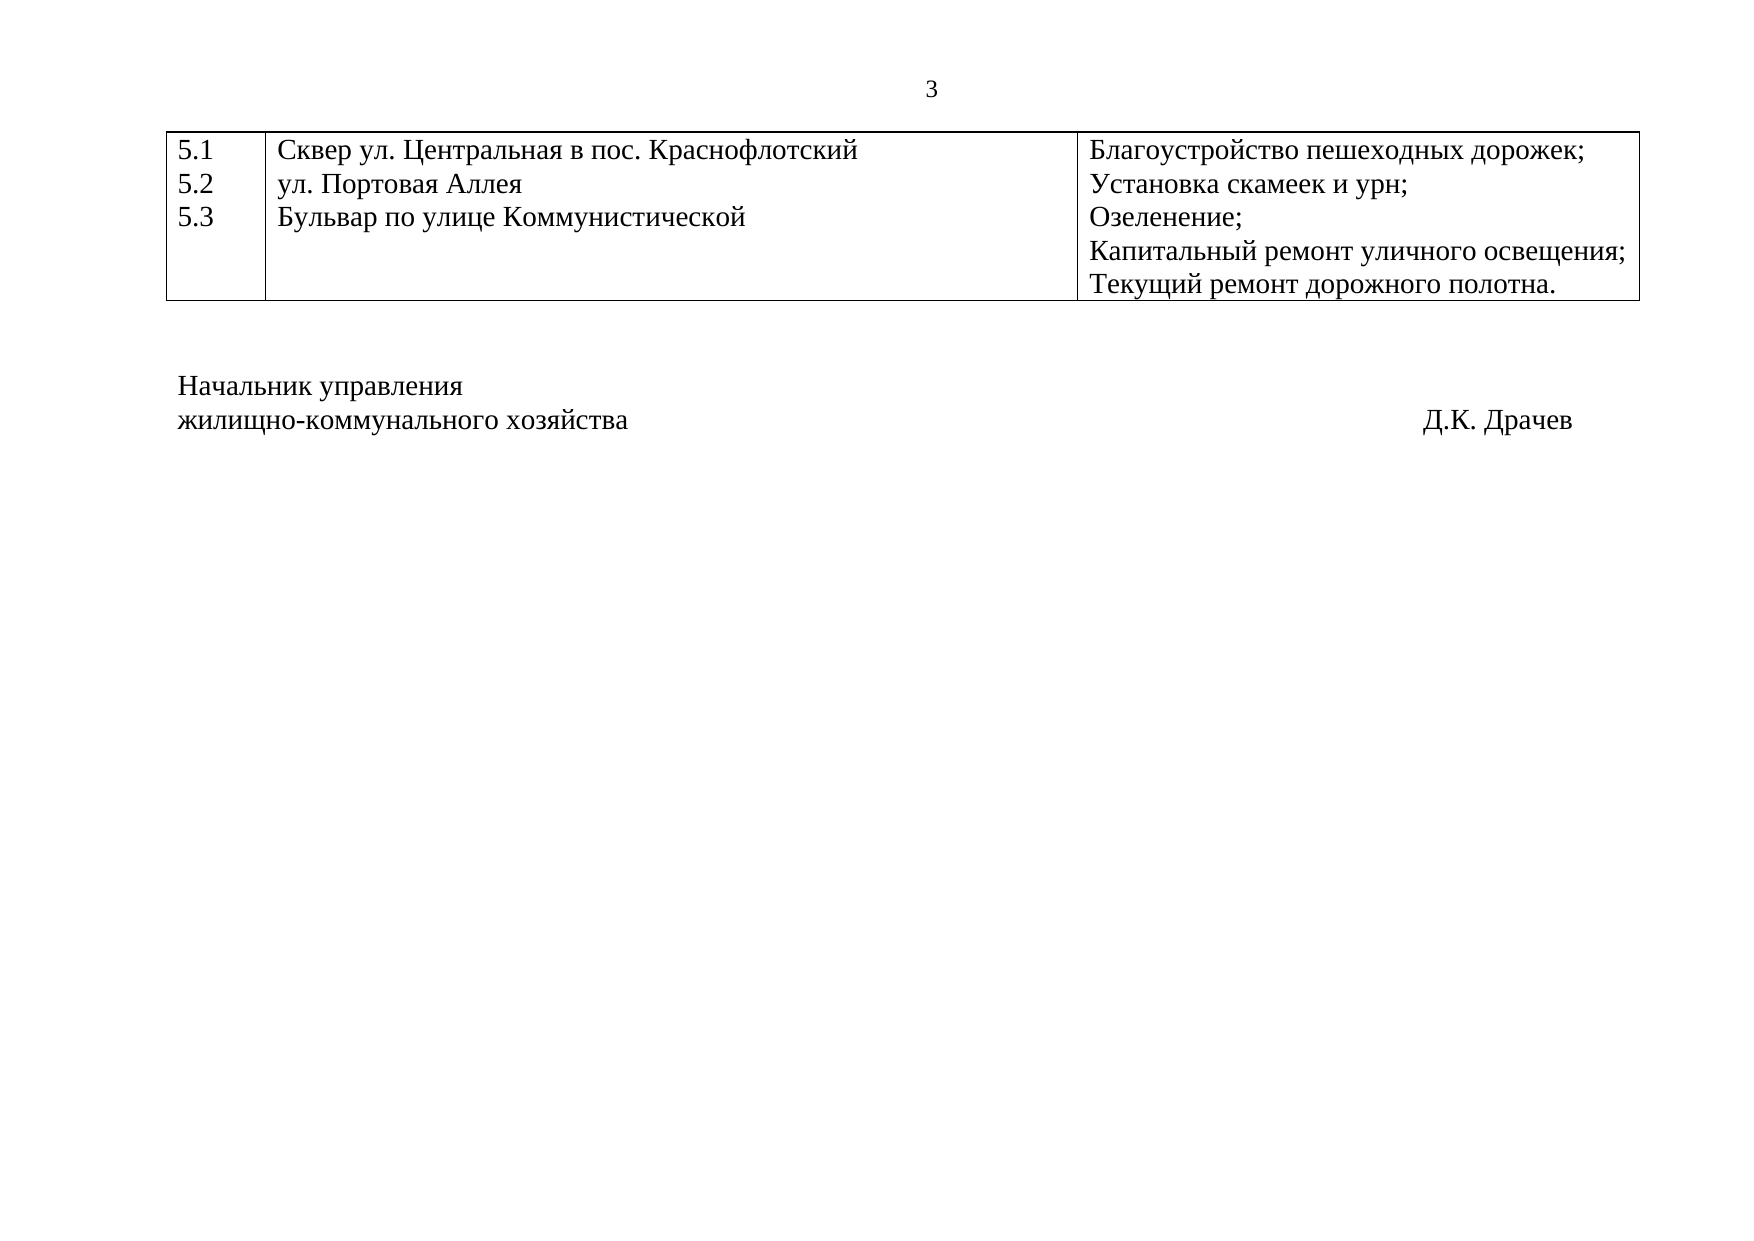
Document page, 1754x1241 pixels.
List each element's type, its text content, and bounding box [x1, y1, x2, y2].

table_cell Сквер ул. Центральная в пос. Краснофлотский ул. Портовая Аллея Бульвар по улице Коммунистической [266, 133, 1077, 300]
table_cell Благоустройство пешеходных дорожек; Установка скамеек и урн; Озеленение; Капитальный ремонт уличного освещения; Текущий ремонт дорожного полотна. [1078, 133, 1639, 300]
text жилищно-коммунального хозяйства Д.К. Драчев [177, 402, 1686, 435]
table_cell 5.1 5.2 5.3 [167, 133, 265, 300]
text Начальник управления [177, 368, 1686, 402]
